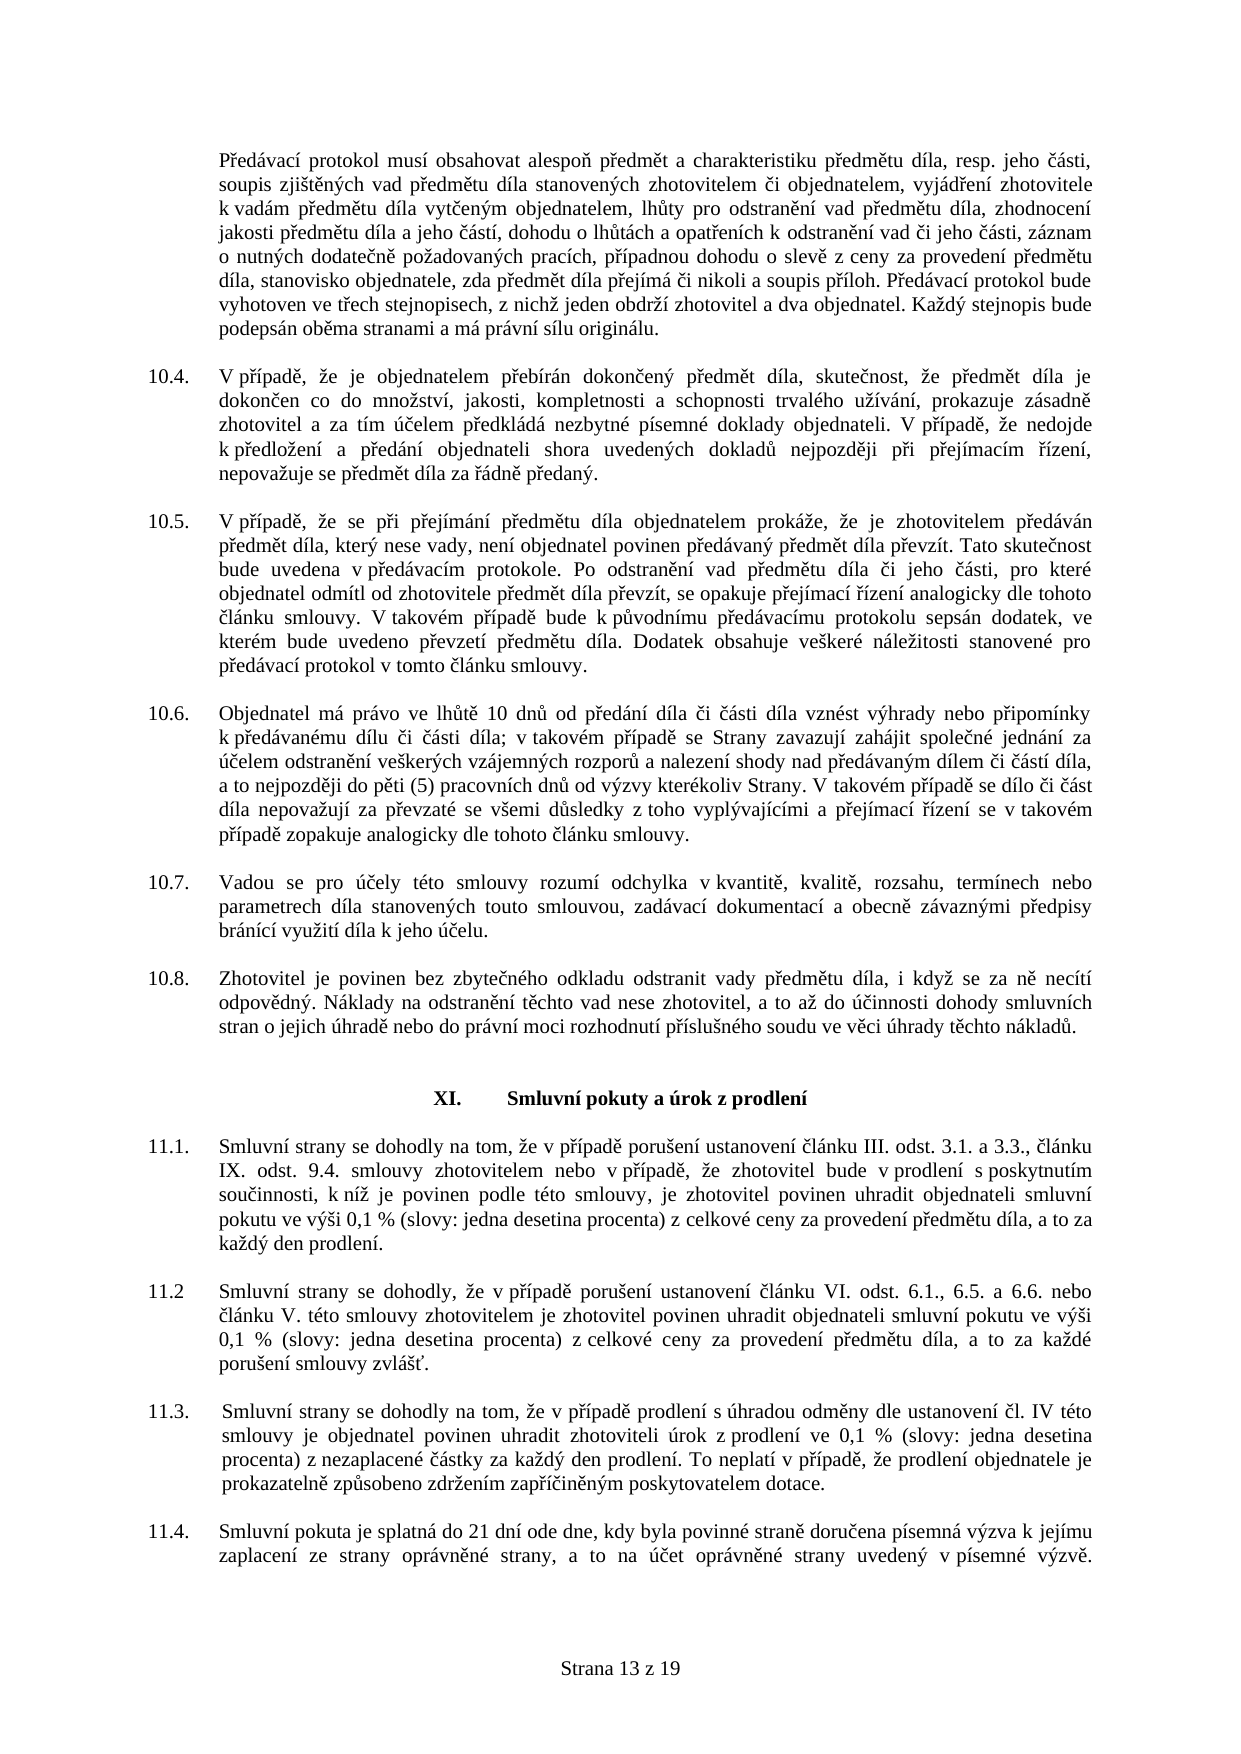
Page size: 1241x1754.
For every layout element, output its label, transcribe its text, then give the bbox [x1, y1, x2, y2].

text Předávací protokol musí obsahovat alespoň předmět a charakteristiku předmětu díla, resp. jeho části, soupis zjištěných vad předmětu díla stanovených zhotovitelem či objednatelem, vyjádření zhotovitele k vadám předmětu díla vytčeným objednatelem, lhůty pro odstranění vad předmětu díla, zhodnocení jakosti předmětu díla a jeho částí, dohodu o lhůtách a opatřeních k odstranění vad či jeho části, záznam o nutných dodatečně požadovaných pracích, případnou dohodu o slevě z ceny za provedení předmětu díla, stanovisko objednatele, zda předmět díla přejímá či nikoli a soupis příloh. Předávací protokol bude vyhotoven ve třech stejnopisech, z nichž jeden obdrží zhotovitel a dva objednatel. Každý stejnopis bude podepsán oběma stranami a má právní sílu originálu. [218, 148, 1092, 340]
text 10.4. V případě, že je objednatelem přebírán dokončený předmět díla, skutečnost, že předmět díla je dokončen co do množství, jakosti, kompletnosti a schopnosti trvalého užívání, prokazuje zásadně zhotovitel a za tím účelem předkládá nezbytné písemné doklady objednateli. V případě, že nedojde k předložení a předání objednateli shora uvedených dokladů nejpozději při přejímacím řízení, nepovažuje se předmět díla za řádně předaný. [148, 364, 1092, 484]
text 10.7. Vadou se pro účely této smlouvy rozumí odchylka v kvantitě, kvalitě, rozsahu, termínech nebo parametrech díla stanovených touto smlouvou, zadávací dokumentací a obecně závaznými předpisy bránící využití díla k jeho účelu. [148, 869, 1092, 942]
text 10.8. Zhotovitel je povinen bez zbytečného odkladu odstranit vady předmětu díla, i když se za ně necítí odpovědný. Náklady na odstranění těchto vad nese zhotovitel, a to až do účinnosti dohody smluvních stran o jejich úhradě nebo do právní moci rozhodnutí příslušného soudu ve věci úhrady těchto nákladů. [148, 966, 1092, 1038]
text 11.1. Smluvní strany se dohodly na tom, že v případě porušení ustanovení článku III. odst. 3.1. a 3.3., článku IX. odst. 9.4. smlouvy zhotovitelem nebo v případě, že zhotovitel bude v prodlení s poskytnutím součinnosti, k níž je povinen podle této smlouvy, je zhotovitel povinen uhradit objednateli smluvní pokutu ve výši 0,1 % (slovy: jedna desetina procenta) z celkové ceny za provedení předmětu díla, a to za každý den prodlení. [148, 1134, 1092, 1254]
text 10.5. V případě, že se při přejímání předmětu díla objednatelem prokáže, že je zhotovitelem předáván předmět díla, který nese vady, není objednatel povinen předávaný předmět díla převzít. Tato skutečnost bude uvedena v předávacím protokole. Po odstranění vad předmětu díla či jeho části, pro které objednatel odmítl od zhotovitele předmět díla převzít, se opakuje přejímací řízení analogicky dle tohoto článku smlouvy. V takovém případě bude k původnímu předávacímu protokolu sepsán dodatek, ve kterém bude uvedeno převzetí předmětu díla. Dodatek obsahuje veškeré náležitosti stanovené pro předávací protokol v tomto článku smlouvy. [148, 509, 1092, 677]
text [148, 1519, 1092, 1567]
text 11.3. Smluvní strany se dohodly na tom, že v případě prodlení s úhradou odměny dle ustanovení čl. IV této smlouvy je objednatel povinen uhradit zhotoviteli úrok z prodlení ve 0,1 % (slovy: jedna desetina procenta) z nezaplacené částky za každý den prodlení. To neplatí v případě, že prodlení objednatele je prokazatelně způsobeno zdržením zapříčiněným poskytovatelem dotace. [148, 1399, 1092, 1495]
text 11.2 Smluvní strany se dohodly, že v případě porušení ustanovení článku VI. odst. 6.1., 6.5. a 6.6. nebo článku V. této smlouvy zhotovitelem je zhotovitel povinen uhradit objednateli smluvní pokutu ve výši 0,1 % (slovy: jedna desetina procenta) z celkové ceny za provedení předmětu díla, a to za každé porušení smlouvy zvlášť. [148, 1279, 1092, 1375]
text XI. Smluvní pokuty a úrok z prodlení [148, 1086, 1092, 1110]
text 10.6. Objednatel má právo ve lhůtě 10 dnů od předání díla či části díla vznést výhrady nebo připomínky k předávanému dílu či části díla; v takovém případě se Strany zavazují zahájit společné jednání za účelem odstranění veškerých vzájemných rozporů a nalezení shody nad předávaným dílem či částí díla, a to nejpozději do pěti (5) pracovních dnů od výzvy kterékoliv Strany. V takovém případě se dílo či část díla nepovažují za převzaté se všemi důsledky z toho vyplývajícími a přejímací řízení se v takovém případě zopakuje analogicky dle tohoto článku smlouvy. [148, 701, 1092, 846]
